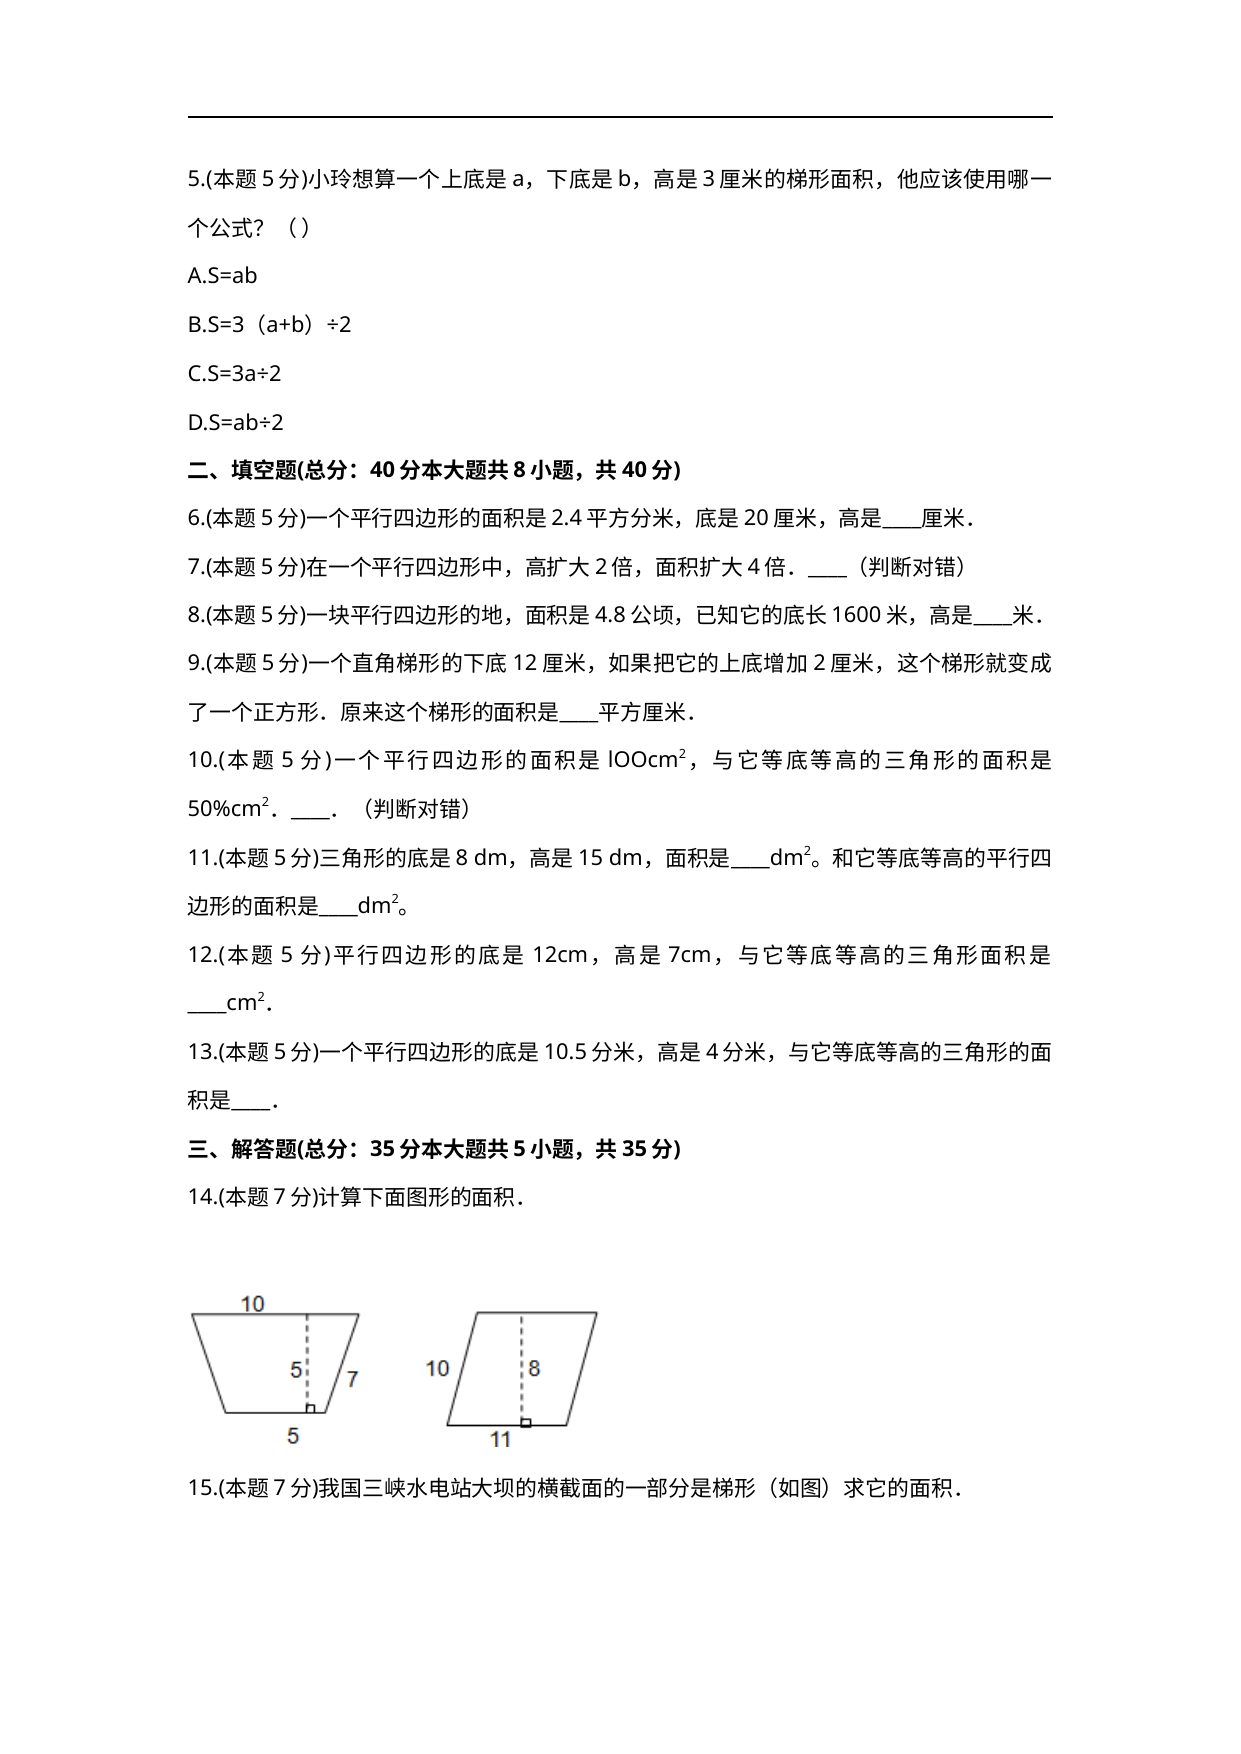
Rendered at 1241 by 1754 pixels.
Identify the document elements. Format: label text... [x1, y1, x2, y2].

text 8.(本题5分)一块平行四边形的地，面积是4.8公顷，已知它的底长1600米，高是____米． [187, 598, 1053, 630]
text 9.(本题5分)一个直角梯形的下底12厘米，如果把它的上底增加2厘米，这个梯形就变成了一个正方形．原来这个梯形的面积是____平方厘米． [187, 646, 1053, 727]
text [187, 1471, 1053, 1503]
text 三、解答题(总分：35分本大题共5小题，共35分) [187, 1131, 1053, 1164]
picture [187, 1293, 599, 1447]
text 5.(本题5分)小玲想算一个上底是a，下底是b，高是3厘米的梯形面积，他应该使用哪一个公式？（ ） [187, 162, 1053, 243]
text 6.(本题5分)一个平行四边形的面积是2.4平方分米，底是20厘米，高是____厘米． [187, 501, 1053, 533]
text 7.(本题5分)在一个平行四边形中，高扩大2倍，面积扩大4倍．____（判断对错） [187, 549, 1053, 582]
text A.S=ab B.S=3（a+b）÷2 C.S=3a÷2 D.S=ab÷2 [187, 259, 1053, 438]
text 二、填空题(总分：40分本大题共8小题，共40分) [187, 453, 1053, 485]
text 10.(本题5分)一个平行四边形的面积是lOOcm2，与它等底等高的三角形的面积是50%cm2．____．（判断对错） [187, 743, 1053, 824]
text 12.(本题5分)平行四边形的底是12cm，高是7cm，与它等底等高的三角形面积是____cm2． [187, 937, 1053, 1018]
text 13.(本题5分)一个平行四边形的底是10.5分米，高是4分米，与它等底等高的三角形的面积是____． [187, 1034, 1053, 1116]
text 11.(本题5分)三角形的底是8 dm，高是15 dm，面积是____dm2。和它等底等高的平行四边形的面积是____dm2。 [187, 840, 1053, 921]
